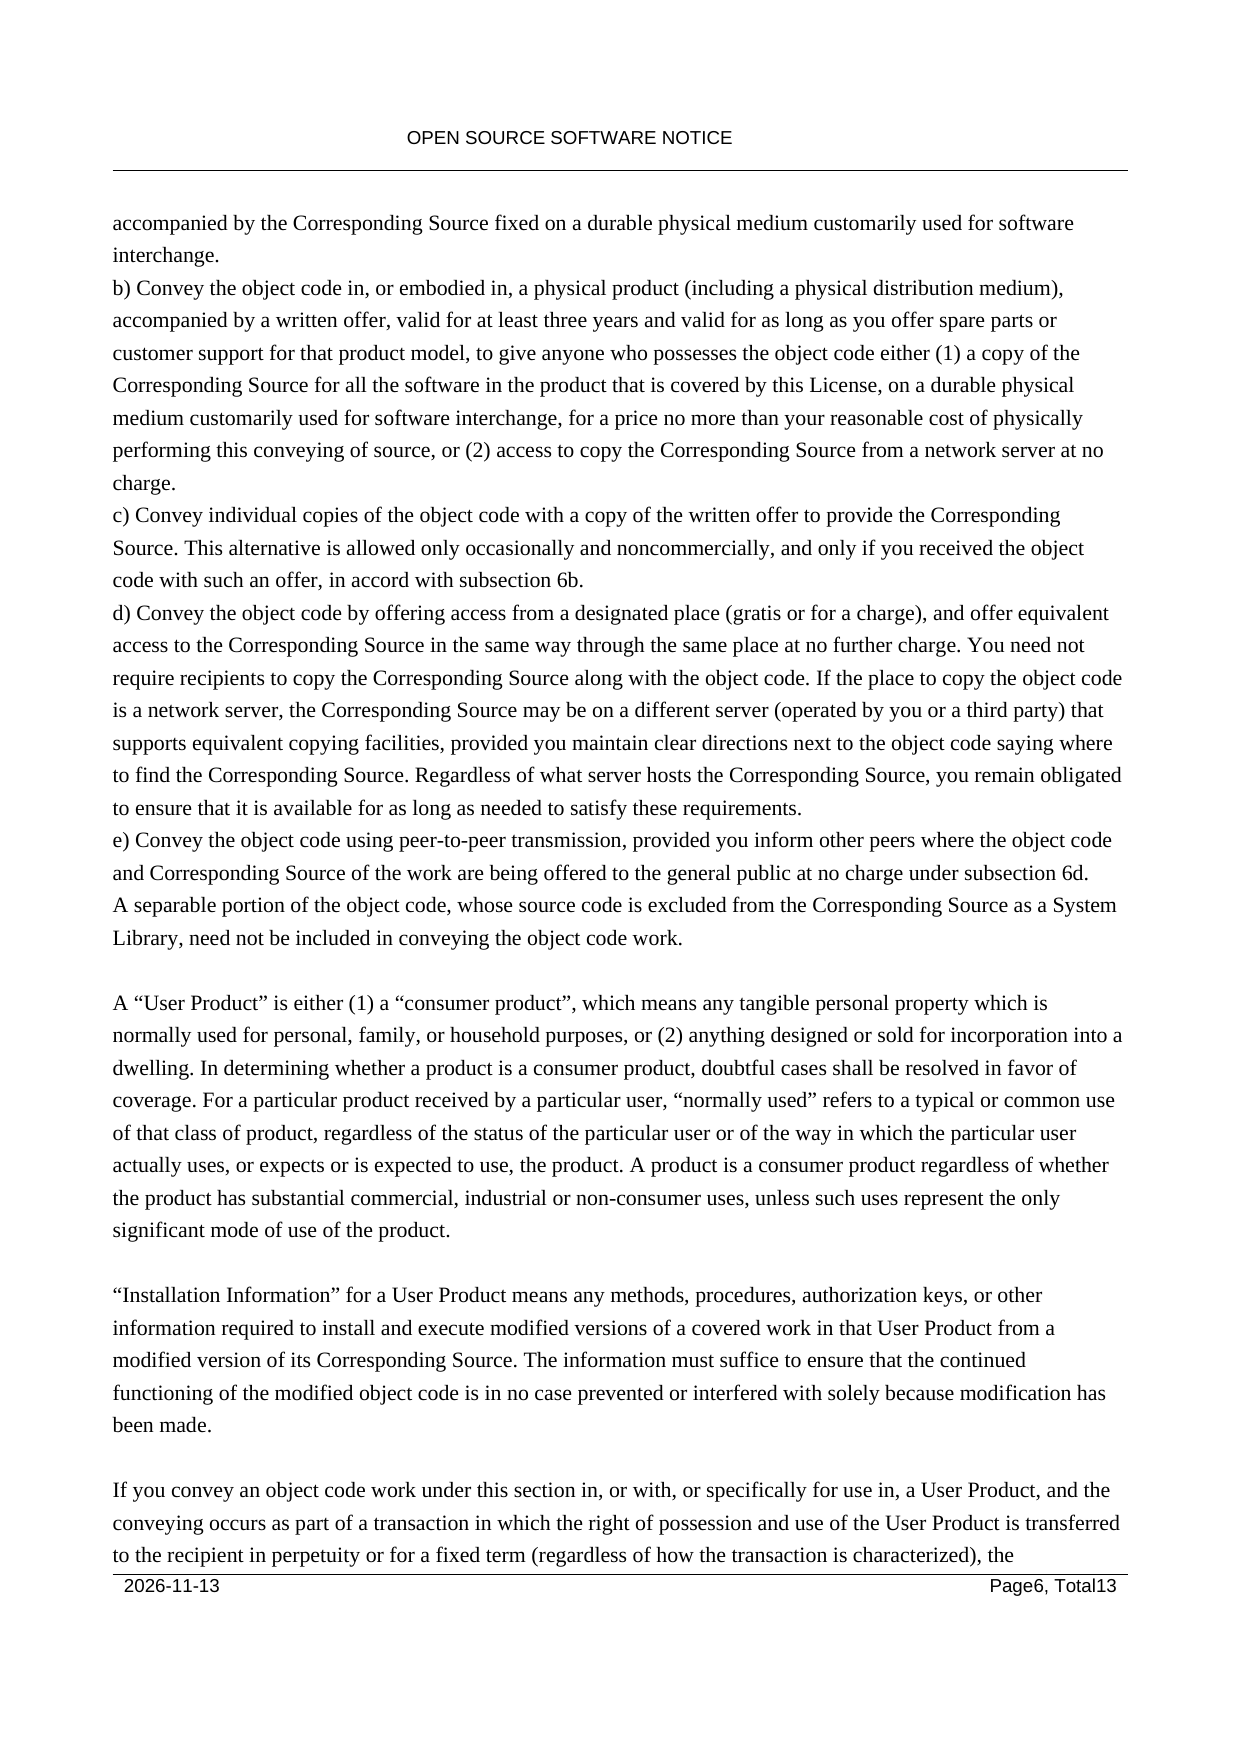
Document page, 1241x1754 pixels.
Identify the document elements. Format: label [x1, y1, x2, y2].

text [112, 206, 1128, 1571]
